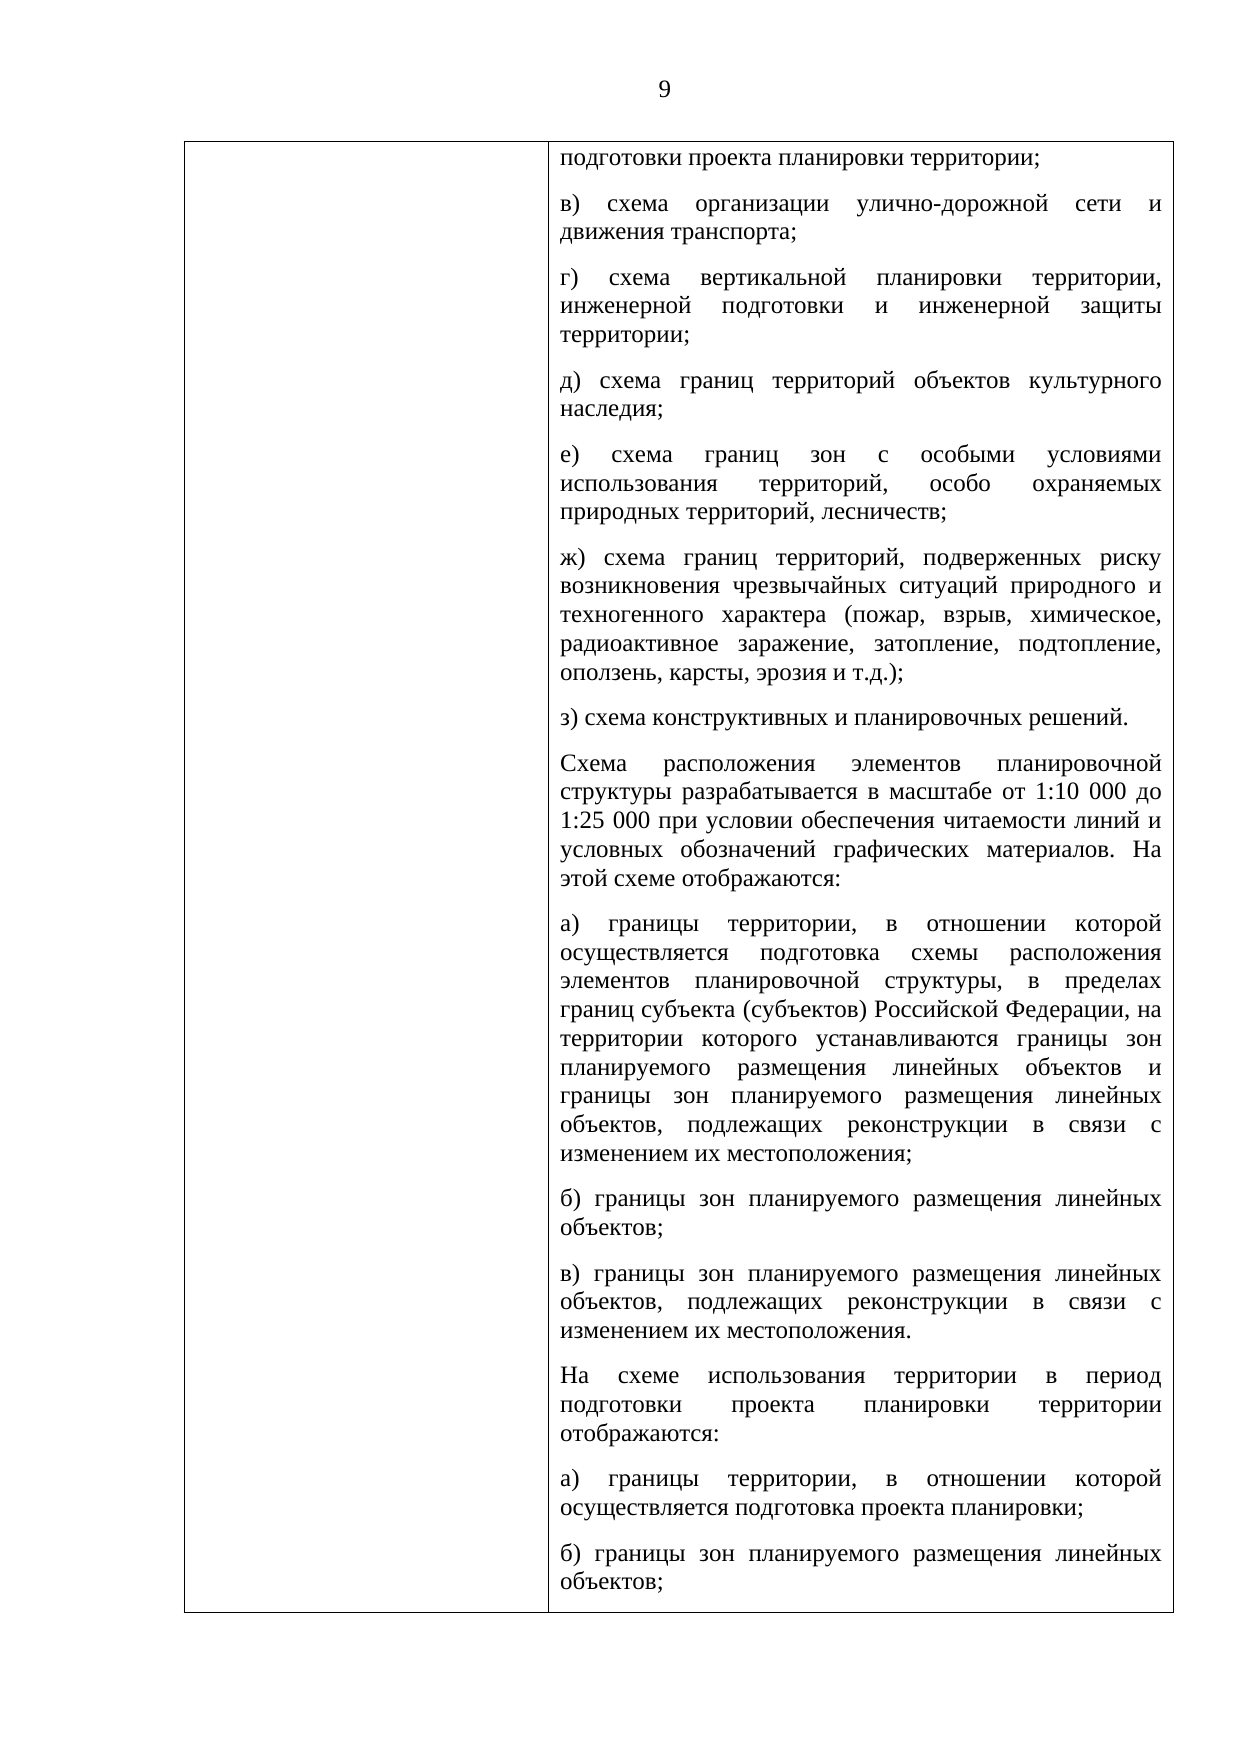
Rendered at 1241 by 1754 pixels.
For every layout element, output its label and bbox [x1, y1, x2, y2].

table_header [177, 131, 1181, 1623]
